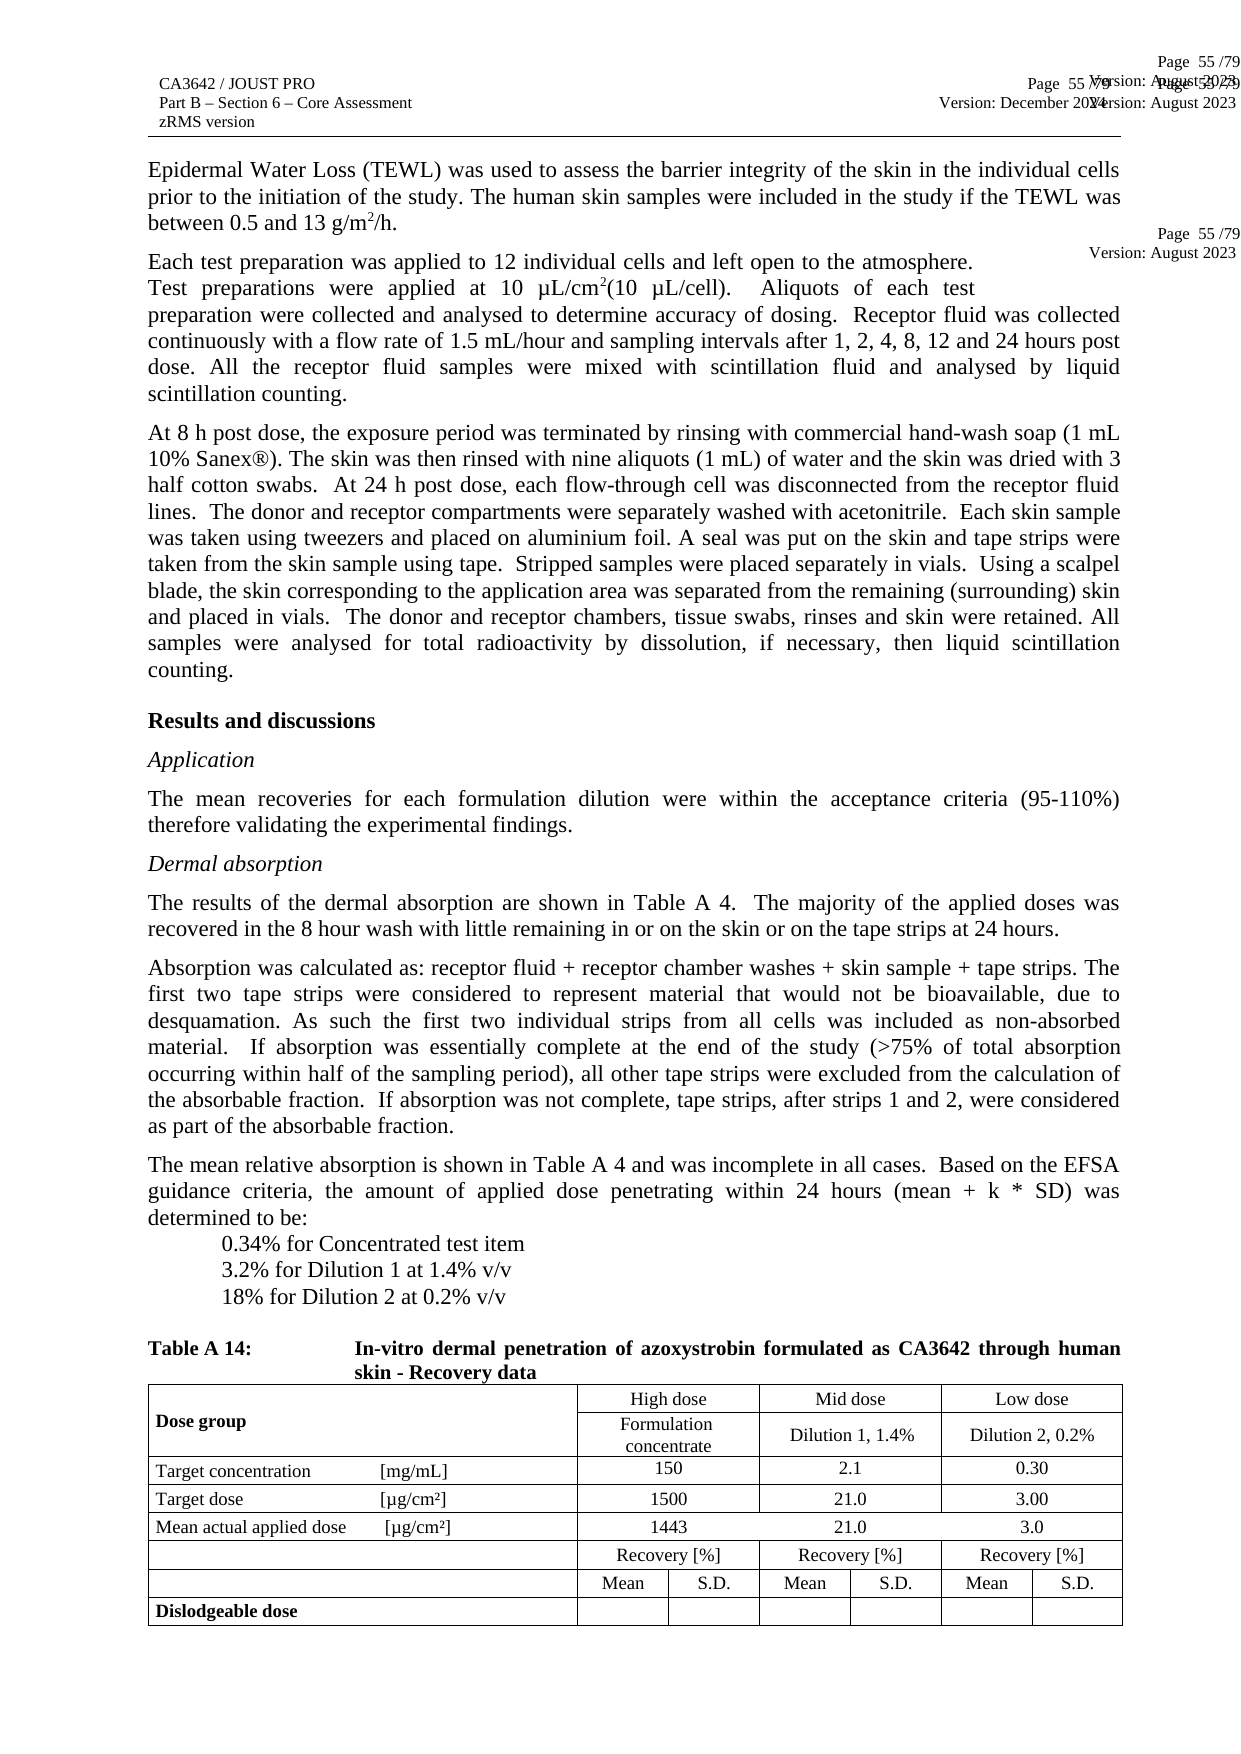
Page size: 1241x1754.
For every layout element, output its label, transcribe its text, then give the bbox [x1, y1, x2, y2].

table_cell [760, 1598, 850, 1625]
text Table A 14: In-vitro dermal penetration of azoxystrobin formulated as CA3642 through human skin - Recovery data [148, 1336, 1122, 1384]
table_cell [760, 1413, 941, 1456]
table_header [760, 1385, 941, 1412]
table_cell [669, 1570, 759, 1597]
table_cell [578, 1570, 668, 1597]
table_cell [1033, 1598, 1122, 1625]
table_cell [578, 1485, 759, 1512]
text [148, 156, 1122, 236]
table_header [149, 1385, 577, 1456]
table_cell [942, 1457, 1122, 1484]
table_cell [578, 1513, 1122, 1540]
text 0.34% for Concentrated test item [148, 1230, 1122, 1257]
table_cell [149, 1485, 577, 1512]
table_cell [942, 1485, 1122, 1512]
text The mean relative absorption is shown in Table A 4 and was incomplete in all cases. Based on the EFSA guidance criteria, the amount of applied dose penetrating within 24 hours (mean + k * SD) was determined to be: [148, 1151, 1122, 1230]
text Results and discussions [148, 707, 1122, 733]
text Dermal absorption [148, 850, 1122, 876]
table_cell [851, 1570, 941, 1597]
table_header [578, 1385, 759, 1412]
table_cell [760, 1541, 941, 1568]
text The mean recoveries for each formulation dilution were within the acceptance criteria (95-110%) therefore validating the experimental findings. [148, 785, 1122, 838]
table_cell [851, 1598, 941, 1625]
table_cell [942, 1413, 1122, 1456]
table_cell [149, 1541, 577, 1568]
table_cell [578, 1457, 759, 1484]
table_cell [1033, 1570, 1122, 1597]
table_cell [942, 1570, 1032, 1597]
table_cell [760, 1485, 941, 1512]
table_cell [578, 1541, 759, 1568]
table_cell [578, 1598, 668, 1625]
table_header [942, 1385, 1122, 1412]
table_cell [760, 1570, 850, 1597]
text The results of the dermal absorption are shown in Table A 4. The majority of the applied doses was recovered in the 8 hour wash with little remaining in or on the skin or on the tape strips at 24 hours. [148, 889, 1122, 942]
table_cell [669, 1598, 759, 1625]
text Absorption was calculated as: receptor fluid + receptor chamber washes + skin sample + tape strips. The first two tape strips were considered to represent material that would not be bioavailable, due to desquamation. As such the first two individual strips from all cells was included as non-absorbed material. If absorption was essentially complete at the end of the study (>75% of total absorption occurring within half of the sampling period), all other tape strips were excluded from the calculation of the absorbable fraction. If absorption was not complete, tape strips, after strips 1 and 2, were considered as part of the absorbable fraction. [148, 954, 1122, 1139]
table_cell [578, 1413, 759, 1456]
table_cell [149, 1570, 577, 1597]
text At 8 h post dose, the exposure period was terminated by rinsing with commercial hand-wash soap (1 mL 10% Sanex®). The skin was then rinsed with nine aliquots (1 mL) of water and the skin was dried with 3 half cotton swabs. At 24 h post dose, each flow-through cell was disconnected from the receptor fluid lines. The donor and receptor compartments were separately washed with acetonitrile. Each skin sample was taken using tweezers and placed on aluminium foil. A seal was put on the skin and tape strips were taken from the skin sample using tape. Stripped samples were placed separately in vials. Using a scalpel blade, the skin corresponding to the application area was separated from the remaining (surrounding) skin and placed in vials. The donor and receptor chambers, tissue swabs, rinses and skin were retained. All samples were analysed for total radioactivity by dissolution, if necessary, then liquid scintillation counting. [148, 419, 1122, 682]
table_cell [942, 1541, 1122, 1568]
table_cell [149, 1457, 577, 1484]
text Application [148, 746, 1122, 772]
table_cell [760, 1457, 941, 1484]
text Each test preparation was applied to 12 individual cells and left open to the atmosphere. Test preparations were applied at 10 µL/cm2(10 µL/cell). Aliquots of each test preparation were collected and analysed to determine accuracy of dosing. Receptor fluid was collected continuously with a flow rate of 1.5 mL/hour and sampling intervals after 1, 2, 4, 8, 12 and 24 hours post dose. All the receptor fluid samples were mixed with scintillation fluid and analysed by liquid scintillation counting. [148, 248, 1122, 406]
text 18% for Dilution 2 at 0.2% v/v [148, 1283, 1122, 1309]
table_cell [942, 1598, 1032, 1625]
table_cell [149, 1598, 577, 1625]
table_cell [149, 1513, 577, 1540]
text 3.2% for Dilution 1 at 1.4% v/v [148, 1257, 1122, 1283]
